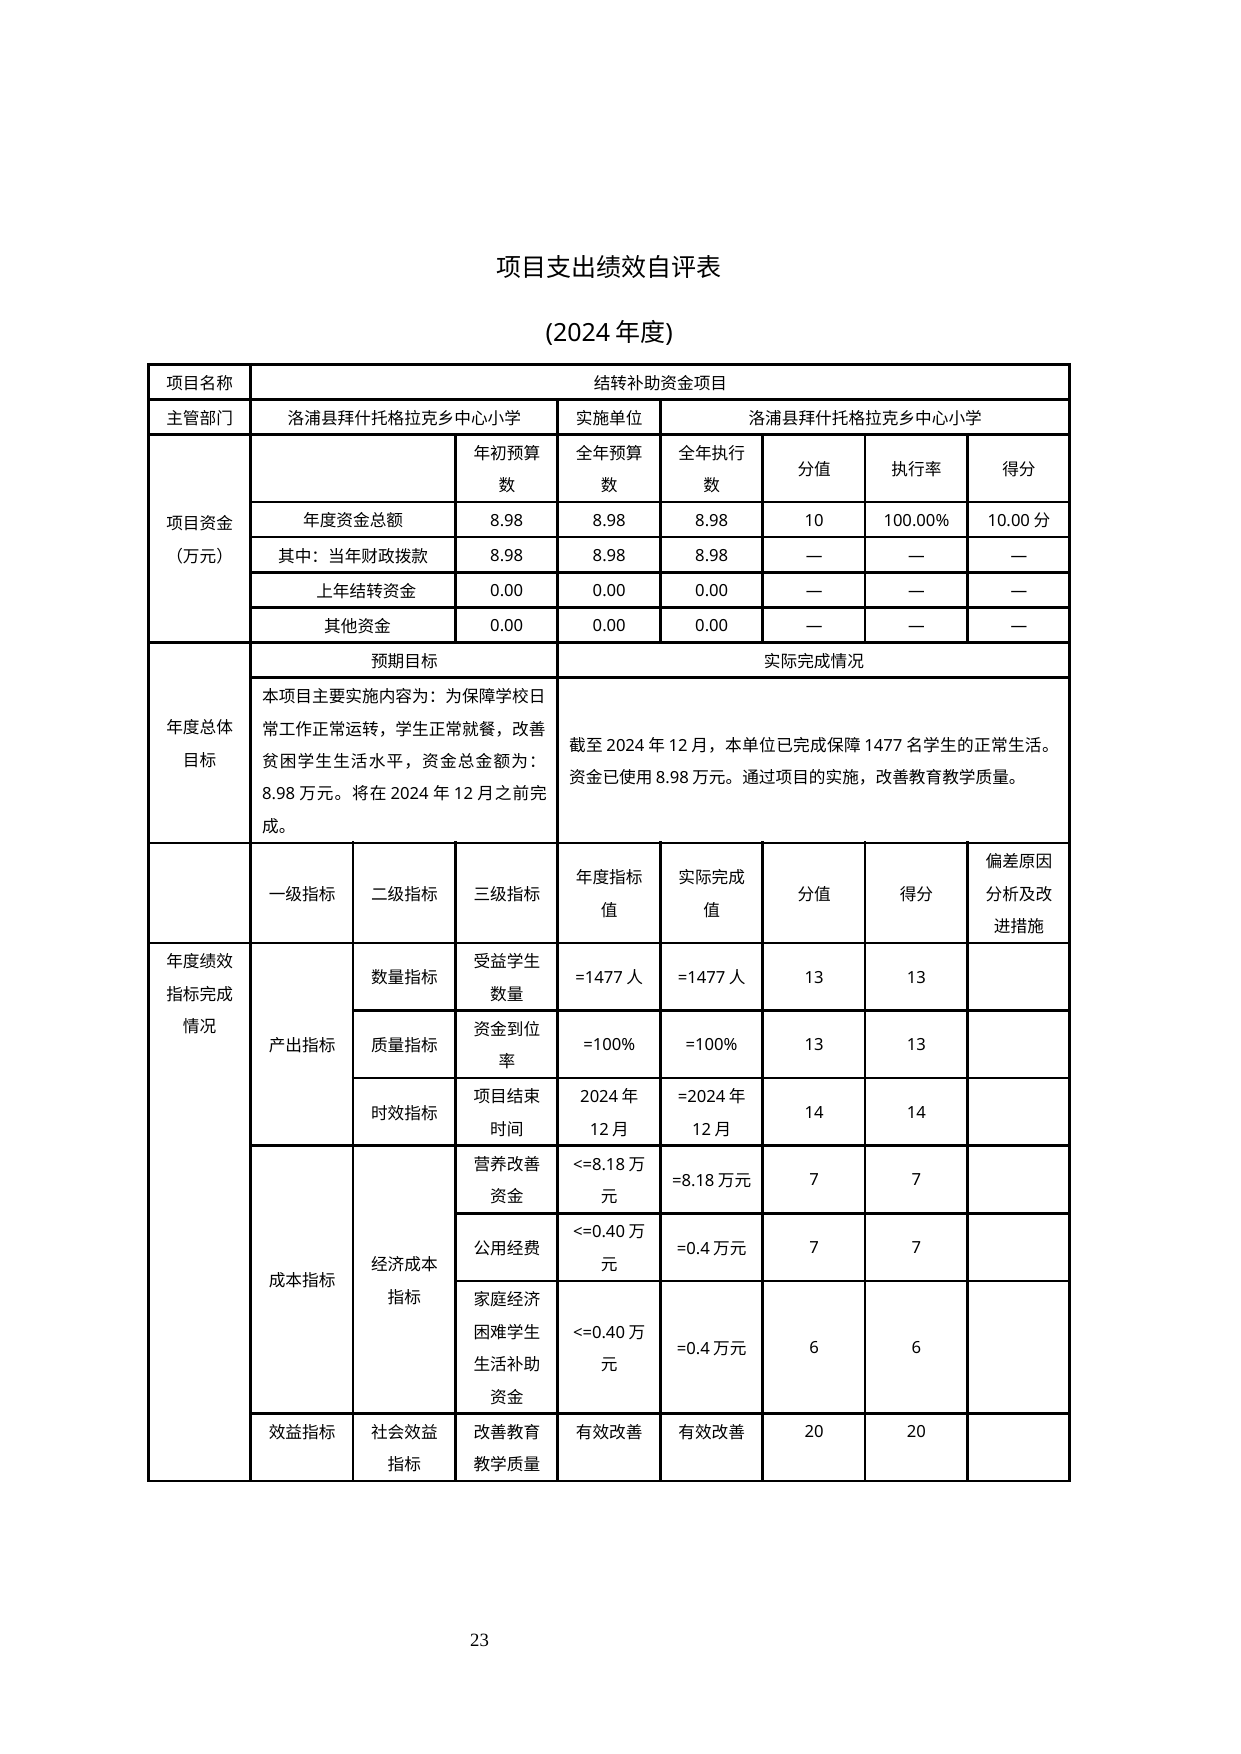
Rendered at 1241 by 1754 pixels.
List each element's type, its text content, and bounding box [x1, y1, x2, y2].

table_cell 实施单位 [559, 401, 659, 433]
table_cell =8.18万元 [662, 1147, 761, 1212]
table_cell 13 [866, 944, 966, 1009]
table_cell — [764, 574, 864, 606]
table_cell 0.00 [662, 574, 761, 606]
table_cell =100% [559, 1012, 659, 1077]
table_cell 项目名称 [150, 366, 249, 398]
table_cell 时效指标 [354, 1079, 454, 1144]
table_cell 6 [764, 1282, 864, 1412]
table_cell (2024年度) [148, 298, 1070, 363]
table_cell =1477人 [559, 944, 659, 1009]
table_cell 8.98 [559, 503, 659, 536]
table_cell 0.00 [559, 574, 659, 606]
table_cell 13 [764, 1012, 864, 1077]
table_cell [252, 436, 454, 501]
table_cell 二级指标 [354, 844, 454, 941]
table_cell 10 [764, 503, 864, 536]
table_cell 7 [764, 1215, 864, 1279]
table_cell 洛浦县拜什托格拉克乡中心小学 [662, 401, 1068, 433]
table_cell 年度资金总额 [252, 503, 454, 536]
table_cell 结转补助资金项目 [252, 366, 1068, 398]
table_cell =0.4万元 [662, 1215, 761, 1279]
table_cell — [866, 538, 966, 571]
table_cell — [866, 574, 966, 606]
table_cell 截至2024年12月，本单位已完成保障1477名学生的正常生活。资金已使用8.98万元。通过项目的实施，改善教育教学质量。 [559, 679, 1068, 841]
table_cell 10.00分 [969, 503, 1068, 536]
table_cell — [866, 609, 966, 641]
table_cell 实际完成值 [662, 844, 761, 941]
table_cell 产出指标 [252, 944, 352, 1144]
table_cell 8.98 [662, 538, 761, 571]
table_cell 社会效益指标 [354, 1415, 454, 1480]
table_cell 100.00% [866, 503, 966, 536]
table_cell 执行率 [866, 436, 966, 501]
table_cell 全年预算数 [559, 436, 659, 501]
table_cell [969, 1215, 1068, 1279]
table_cell 公用经费 [457, 1215, 556, 1279]
table_cell 13 [764, 944, 864, 1009]
table_cell 其中：当年财政拨款 [252, 538, 454, 571]
table_cell =2024年12月 [662, 1079, 761, 1144]
table_cell — [969, 538, 1068, 571]
table_cell <=0.40万元 [559, 1215, 659, 1279]
table_cell 7 [866, 1215, 966, 1279]
table_cell 实际完成情况 [559, 644, 1068, 676]
table_cell 20 [866, 1415, 966, 1480]
table_cell 7 [764, 1147, 864, 1212]
table_cell 得分 [969, 436, 1068, 501]
table_cell [969, 1415, 1068, 1480]
table_cell [969, 1079, 1068, 1144]
table_cell 上年结转资金 [252, 574, 454, 606]
table_cell 项目结束时间 [457, 1079, 556, 1144]
table_cell 8.98 [662, 503, 761, 536]
table_cell 20 [764, 1415, 864, 1480]
table_cell 0.00 [457, 574, 556, 606]
table_cell 2024年12月 [559, 1079, 659, 1144]
table_cell 分值 [764, 844, 864, 941]
table_cell 年度总体目标 [150, 644, 249, 841]
table_cell 年度绩效指标完成情况 [150, 944, 249, 1480]
table_cell 偏差原因分析及改进措施 [969, 844, 1068, 941]
table_cell 13 [866, 1012, 966, 1077]
table_cell — [764, 609, 864, 641]
table_cell =1477人 [662, 944, 761, 1009]
table_cell [150, 844, 249, 941]
table_cell 洛浦县拜什托格拉克乡中心小学 [252, 401, 556, 433]
table_cell 0.00 [457, 609, 556, 641]
table_cell 主管部门 [150, 401, 249, 433]
table_cell — [764, 538, 864, 571]
table_cell =100% [662, 1012, 761, 1077]
table_cell 质量指标 [354, 1012, 454, 1077]
table_cell 项目资金 （万元） [150, 436, 249, 641]
table_cell <=8.18万元 [559, 1147, 659, 1212]
table_cell 0.00 [559, 609, 659, 641]
table_header 项目支出绩效自评表 [148, 233, 1070, 298]
table_cell 其他资金 [252, 609, 454, 641]
table_cell 8.98 [559, 538, 659, 571]
table_cell 数量指标 [354, 944, 454, 1009]
table_cell 三级指标 [457, 844, 556, 941]
table_cell 受益学生数量 [457, 944, 556, 1009]
table_cell 6 [866, 1282, 966, 1412]
table_cell 成本指标 [252, 1147, 352, 1412]
table_cell [969, 944, 1068, 1009]
table_cell 一级指标 [252, 844, 352, 941]
table_cell 0.00 [662, 609, 761, 641]
table_cell <=0.40万元 [559, 1282, 659, 1412]
table_cell — [969, 574, 1068, 606]
table_cell [969, 1147, 1068, 1212]
table_cell 营养改善资金 [457, 1147, 556, 1212]
table_cell 7 [866, 1147, 966, 1212]
table_cell 8.98 [457, 538, 556, 571]
table_cell 效益指标 [252, 1415, 352, 1480]
table_cell 8.98 [457, 503, 556, 536]
table_cell 资金到位率 [457, 1012, 556, 1077]
table_cell 年初预算数 [457, 436, 556, 501]
table_cell 分值 [764, 436, 864, 501]
table_cell — [969, 609, 1068, 641]
table_cell 有效改善 [559, 1415, 659, 1480]
table_cell =0.4万元 [662, 1282, 761, 1412]
table_cell 年度指标值 [559, 844, 659, 941]
table_cell 有效改善 [662, 1415, 761, 1480]
table_cell [969, 1012, 1068, 1077]
table_cell 家庭经济困难学生生活补助资金 [457, 1282, 556, 1412]
table_cell 全年执行数 [662, 436, 761, 501]
table_cell 14 [764, 1079, 864, 1144]
table_cell 得分 [866, 844, 966, 941]
table_cell 14 [866, 1079, 966, 1144]
table_cell [969, 1282, 1068, 1412]
table_cell 改善教育教学质量 [457, 1415, 556, 1480]
table_cell 预期目标 [252, 644, 556, 676]
table_cell 经济成本指标 [354, 1147, 454, 1412]
table_cell 本项目主要实施内容为：为保障学校日常工作正常运转，学生正常就餐，改善贫困学生生活水平，资金总金额为：8.98万元。将在2024年12月之前完成。 [252, 679, 556, 841]
